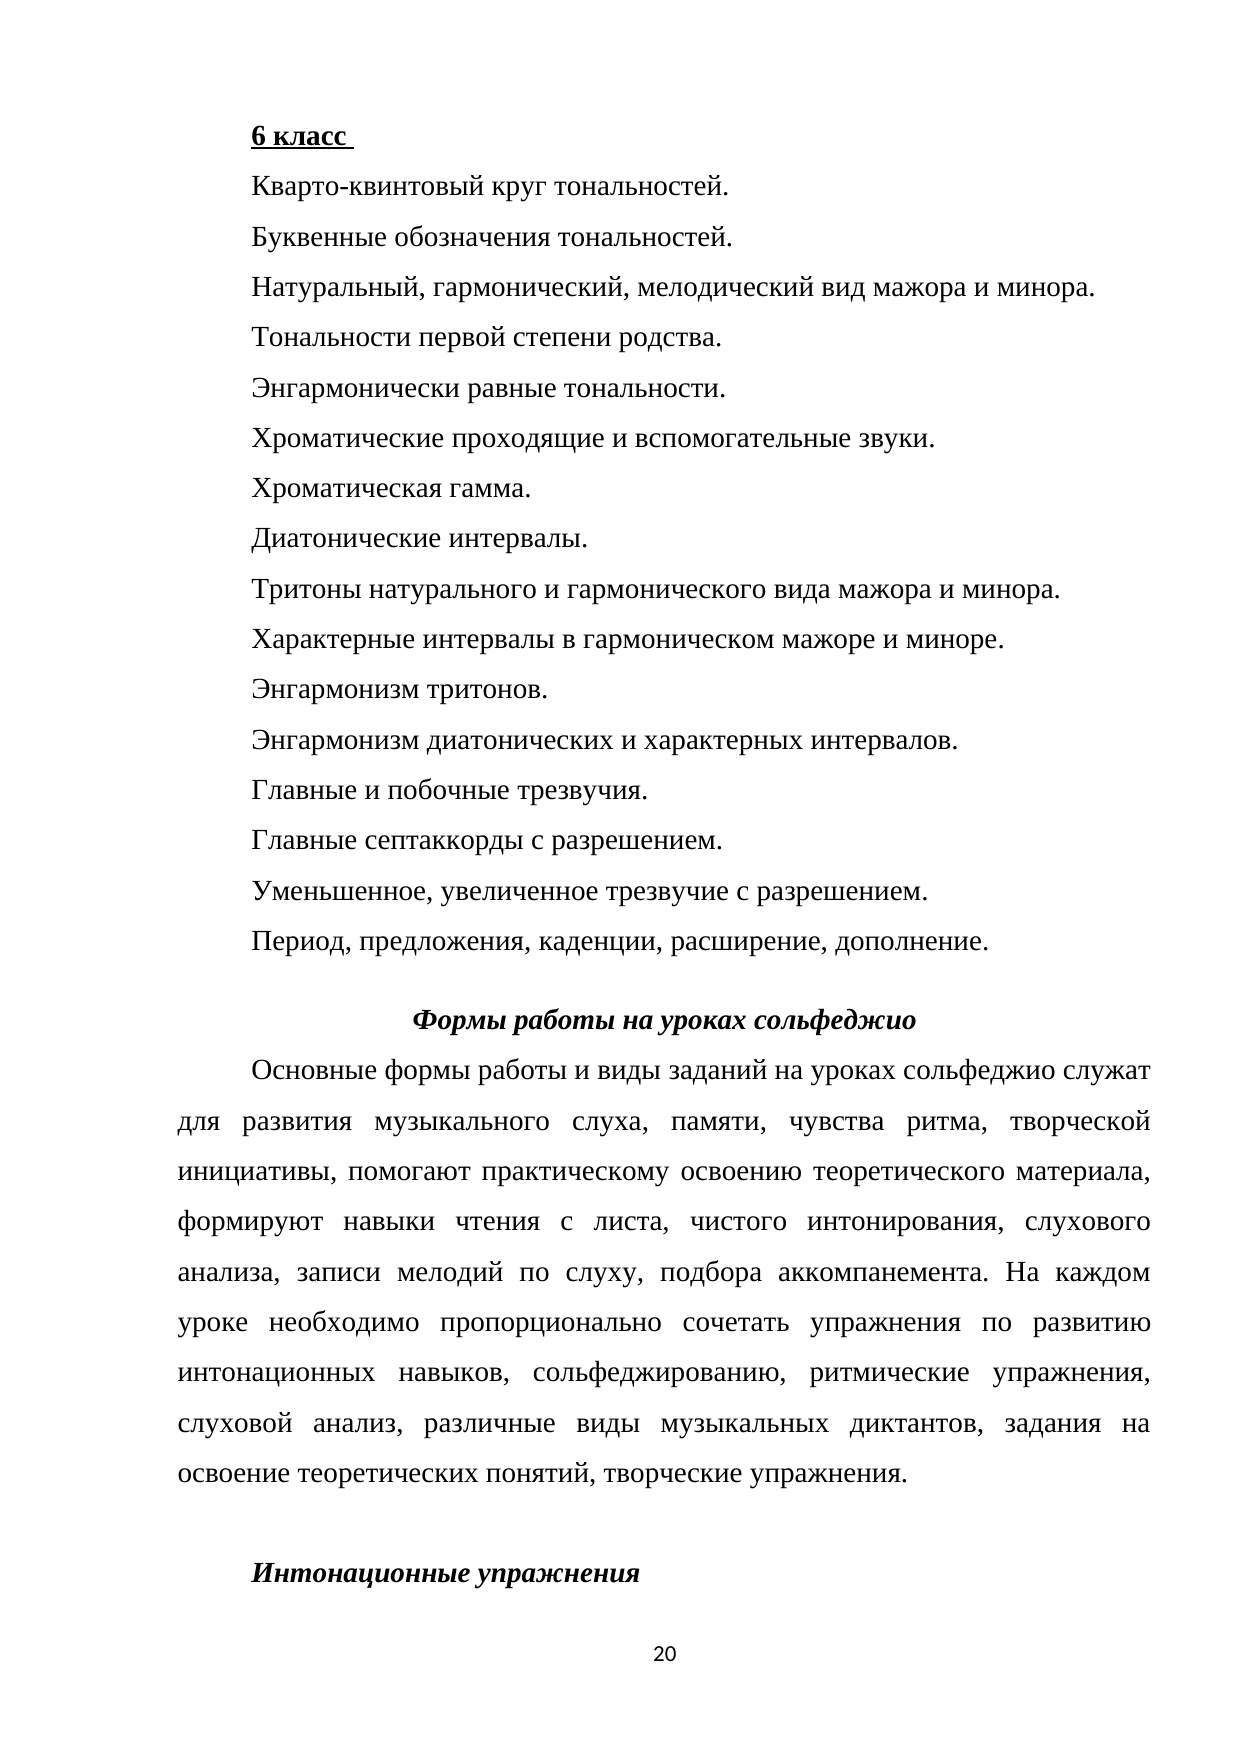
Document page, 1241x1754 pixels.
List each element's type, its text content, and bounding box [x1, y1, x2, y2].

text Хроматические проходящие и вспомогательные звуки. [177, 420, 1152, 453]
text Основные формы работы и виды заданий на уроках сольфеджио служат для развития музыкального слуха, памяти, чувства ритма, творческой инициативы, помогают практическому освоению теоретического материала, формируют навыки чтения с листа, чистого интонирования, слухового анализа, записи мелодий по слуху, подбора аккомпанемента. На каждом уроке необходимо пропорционально сочетать упражнения по развитию интонационных навыков, сольфеджированию, ритмические упражнения, слуховой анализ, различные виды музыкальных диктантов, задания на освоение теоретических понятий, творческие упражнения. [177, 1052, 1152, 1488]
text Хроматическая гамма. [177, 470, 1152, 504]
text Энгармонизм тритонов. [177, 672, 1152, 705]
text Буквенные обозначения тональностей. [177, 219, 1152, 252]
text Тритоны натурального и гармонического вида мажора и минора. [177, 571, 1152, 604]
text Главные септаккорды с разрешением. [177, 822, 1152, 856]
text Характерные интервалы в гармоническом мажоре и миноре. [177, 621, 1152, 655]
text Кварто-квинтовый круг тональностей. [177, 168, 1152, 202]
text Период, предложения, каденции, расширение, дополнение. [177, 923, 1152, 957]
text Уменьшенное, увеличенное трезвучие с разрешением. [177, 873, 1152, 906]
text Главные и побочные трезвучия. [177, 772, 1152, 806]
text Энгармонически равные тональности. [177, 370, 1152, 403]
text Формы работы на уроках сольфеджио [177, 1002, 1152, 1036]
text Энгармонизм диатонических и характерных интервалов. [177, 722, 1152, 755]
text 6 класс [177, 118, 1152, 152]
text Интонационные упражнения [177, 1556, 1152, 1589]
text Тональности первой степени родства. [177, 319, 1152, 353]
text Натуральный, гармонический, мелодический вид мажора и минора. [177, 269, 1152, 303]
text Диатонические интервалы. [177, 521, 1152, 554]
